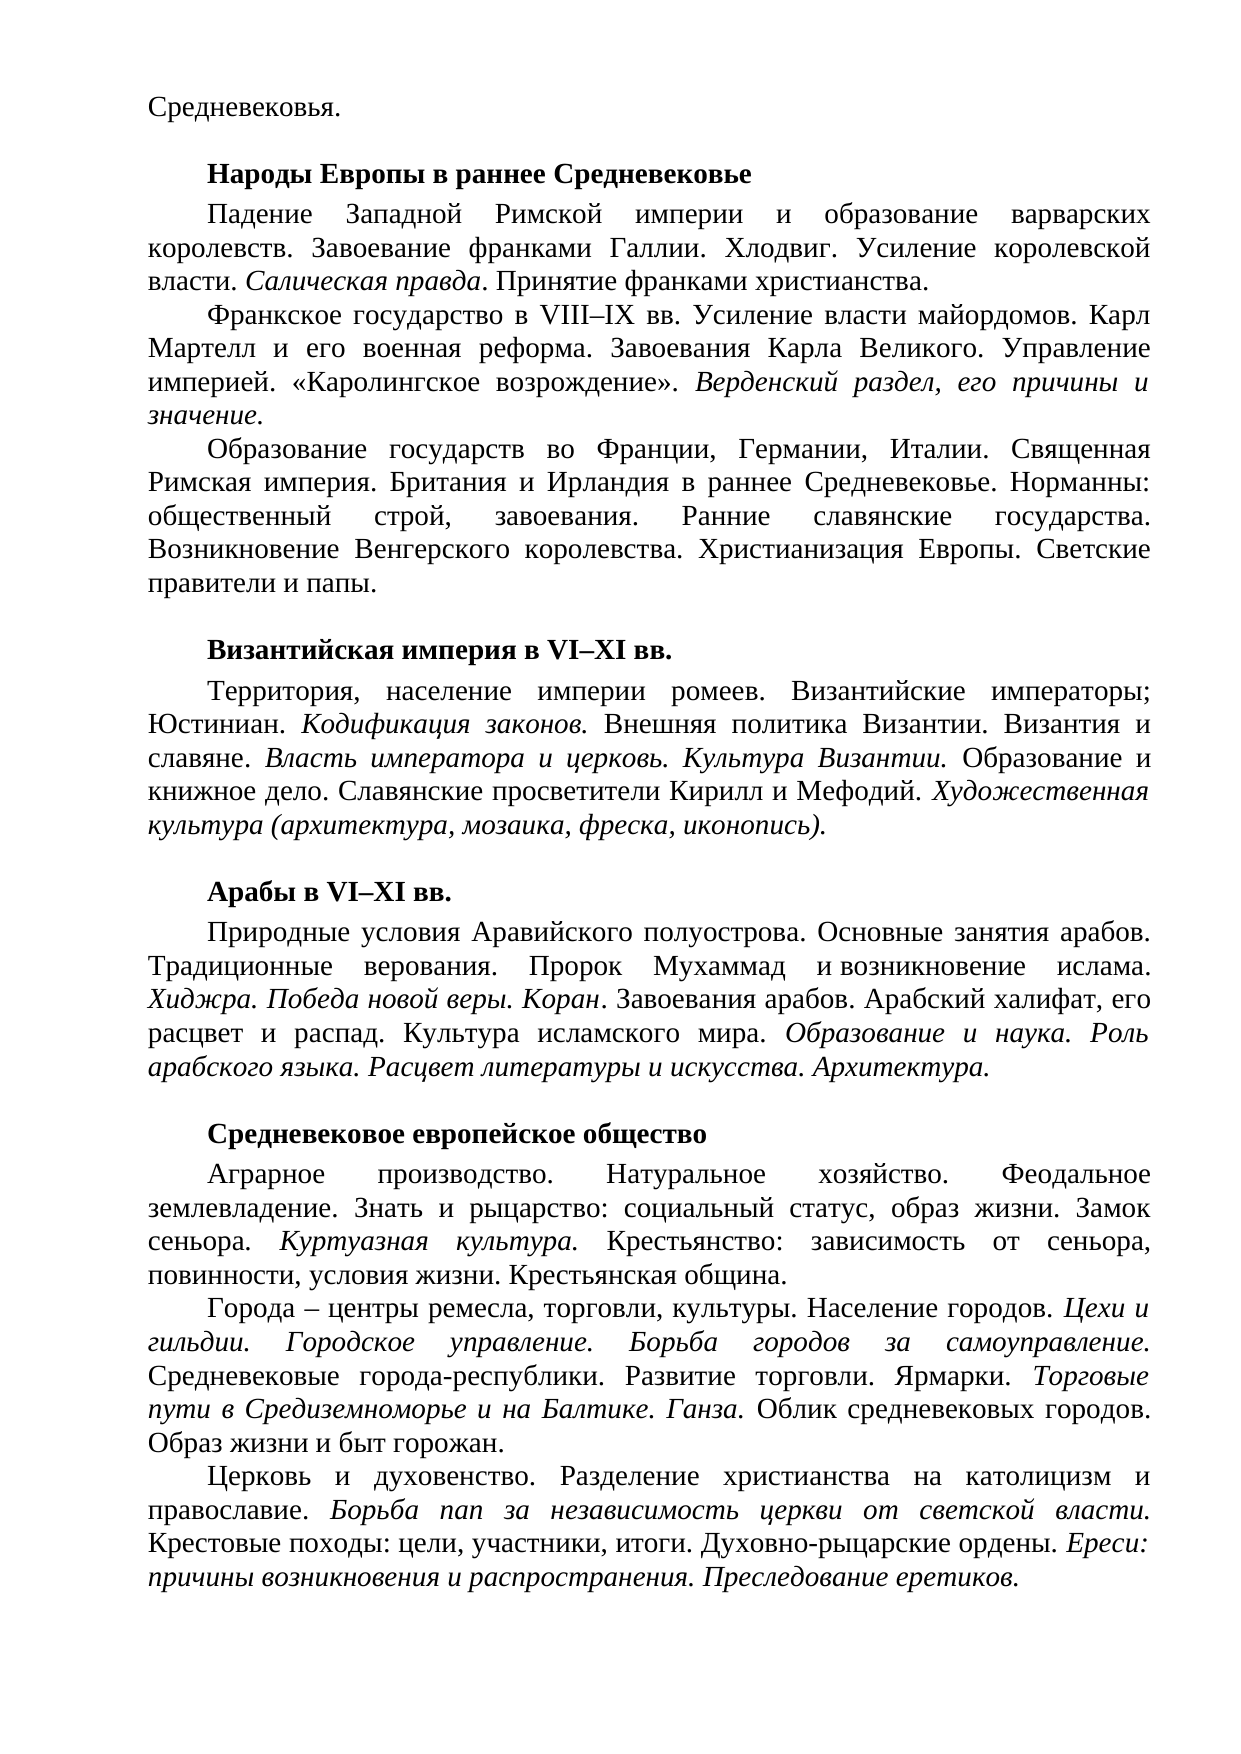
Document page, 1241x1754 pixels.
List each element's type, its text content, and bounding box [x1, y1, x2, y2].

text Народы Европы в раннее Средневековье [148, 156, 1152, 196]
text Природные условия Аравийского полуострова. Основные занятия арабов. Традиционные верования. Пророк Мухаммад и возникновение ислама. Хиджра. Победа новой веры. Коран. Завоевания арабов. Арабский халифат, его расцвет и распад. Культура исламского мира. Образование и наука. Роль арабского языка. Расцвет литературы и искусства. Архитектура. [148, 914, 1152, 1082]
text Падение Западной Римской империи и образование варварских королевств. Завоевание франками Галлии. Хлодвиг. Усиление королевской власти. Салическая правда. Принятие франками христианства. [148, 196, 1152, 297]
text Территория, население империи ромеев. Византийские императоры; Юстиниан. Кодификация законов. Внешняя политика Византии. Византия и славяне. Власть императора и церковь. Культура Византии. Образование и книжное дело. Славянские просветители Кирилл и Мефодий. Художественная культура (архитектура, мозаика, фреска, иконопись). [148, 673, 1152, 841]
text Франкское государство в VIII–IX вв. Усиление власти майордомов. Карл Мартелл и его военная реформа. Завоевания Карла Великого. Управление империей. «Каролингское возрождение». Верденский раздел, его причины и значение. [148, 297, 1152, 431]
text Средневековое европейское общество [148, 1116, 1152, 1156]
text Образование государств во Франции, Германии, Италии. Священная Римская империя. Британия и Ирландия в раннее Средневековье. Норманны: общественный строй, завоевания. Ранние славянские государства. Возникновение Венгерского королевства. Христианизация Европы. Светские правители и папы. [148, 431, 1152, 599]
text Византийская империя в VI–ХI вв. [148, 632, 1152, 673]
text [148, 89, 1152, 122]
text Аграрное производство. Натуральное хозяйство. Феодальное землевладение. Знать и рыцарство: социальный статус, образ жизни. Замок сеньора. Куртуазная культура. Крестьянство: зависимость от сеньора, повинности, условия жизни. Крестьянская община. [148, 1156, 1152, 1291]
text Города – центры ремесла, торговли, культуры. Население городов. Цехи и гильдии. Городское управление. Борьба городов за самоуправление. Средневековые города-республики. Развитие торговли. Ярмарки. Торговые пути в Средиземноморье и на Балтике. Ганза. Облик средневековых городов. Образ жизни и быт горожан. [148, 1291, 1152, 1458]
text Церковь и духовенство. Разделение христианства на католицизм и православие. Борьба пап за независимость церкви от светской власти. Крестовые походы: цели, участники, итоги. Духовно-рыцарские ордены. Ереси: причины возникновения и распространения. Преследование еретиков. [148, 1458, 1152, 1592]
text Арабы в VI–ХI вв. [148, 874, 1152, 914]
